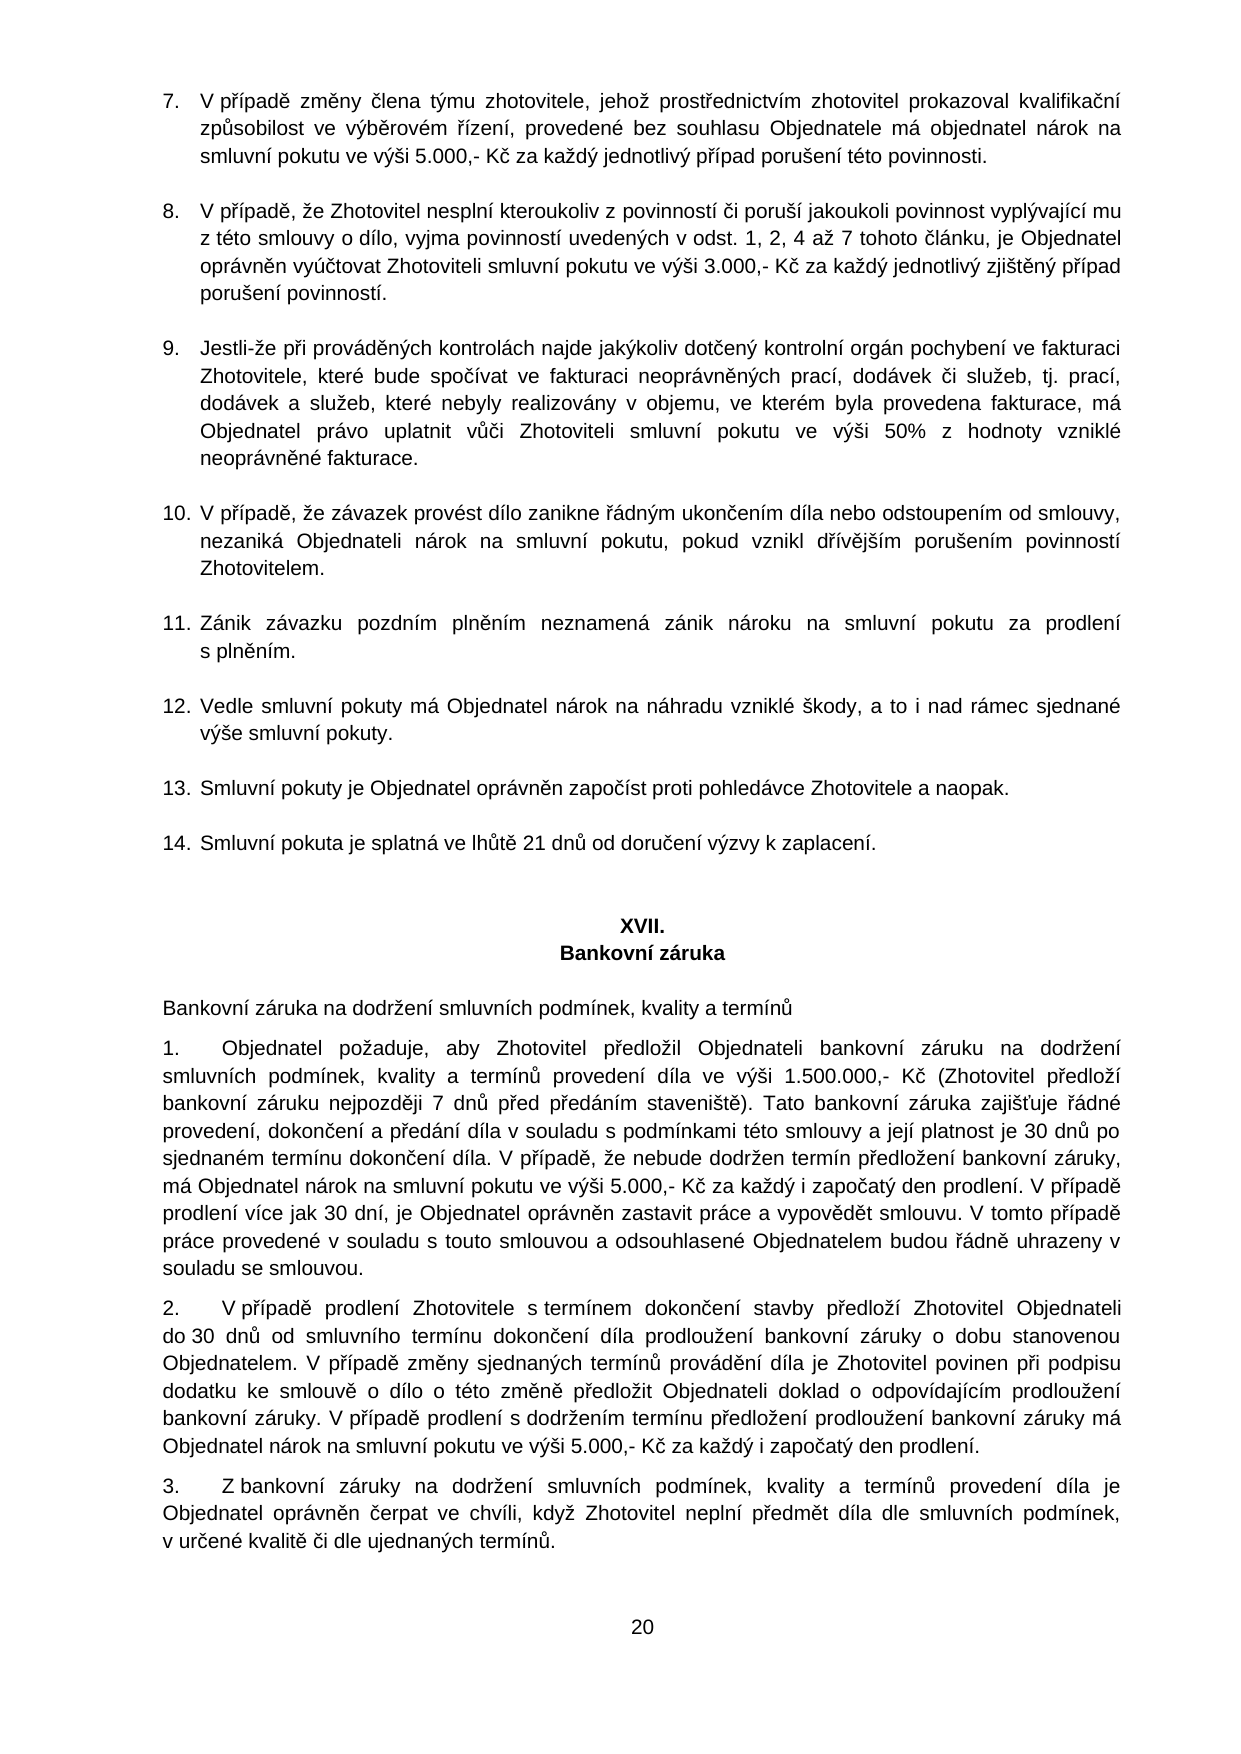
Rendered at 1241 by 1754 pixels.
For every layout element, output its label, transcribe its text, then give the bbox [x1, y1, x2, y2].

list V případě změny člena týmu zhotovitele, jehož prostřednictvím zhotovitel prokazoval kvalifikační způsobilost ve výběrovém řízení, provedené bez souhlasu Objednatele má objednatel nárok na smluvní pokutu ve výši 5.000,- Kč za každý jednotlivý případ porušení této povinnosti. [162, 89, 1122, 168]
list V případě, že Zhotovitel nesplní kteroukoliv z povinností či poruší jakoukoli povinnost vyplývající mu z této smlouvy o dílo, vyjma povinností uvedených v odst. 1, 2, 4 až 7 tohoto článku, je Objednatel oprávněn vyúčtovat Zhotoviteli smluvní pokutu ve výši 3.000,- Kč za každý jednotlivý zjištěný případ porušení povinností. [162, 199, 1122, 305]
list Smluvní pokuta je splatná ve lhůtě 21 dnů od doručení výzvy k zaplacení. [162, 831, 1122, 855]
list Objednatel požaduje, aby Zhotovitel předložil Objednateli bankovní záruku na dodržení smluvních podmínek, kvality a termínů provedení díla ve výši 1.500.000,- Kč (Zhotovitel předloží bankovní záruku nejpozději 7 dnů před předáním staveniště). Tato bankovní záruka zajišťuje řádné provedení, dokončení a předání díla v souladu s podmínkami této smlouvy a její platnost je 30 dnů po sjednaném termínu dokončení díla. V případě, že nebude dodržen termín předložení bankovní záruky, má Objednatel nárok na smluvní pokutu ve výši 5.000,- Kč za každý i započatý den prodlení. V případě prodlení více jak 30 dní, je Objednatel oprávněn zastavit práce a vypovědět smlouvu. V tomto případě práce provedené v souladu s touto smlouvou a odsouhlasené Objednatelem budou řádně uhrazeny v souladu se smlouvou. [162, 1036, 1122, 1280]
list V případě, že závazek provést dílo zanikne řádným ukončením díla nebo odstoupením od smlouvy, nezaniká Objednateli nárok na smluvní pokutu, pokud vznikl dřívějším porušením povinností Zhotovitelem. [162, 501, 1122, 580]
text XVII. [162, 914, 1122, 938]
list V případě prodlení Zhotovitele s termínem dokončení stavby předloží Zhotovitel Objednateli do 30 dnů od smluvního termínu dokončení díla prodloužení bankovní záruky o dobu stanovenou Objednatelem. V případě změny sjednaných termínů provádění díla je Zhotovitel povinen při podpisu dodatku ke smlouvě o dílo o této změně předložit Objednateli doklad o odpovídajícím prodloužení bankovní záruky. V případě prodlení s dodržením termínu předložení prodloužení bankovní záruky má Objednatel nárok na smluvní pokutu ve výši 5.000,- Kč za každý i započatý den prodlení. [162, 1296, 1122, 1458]
list Jestli-že při prováděných kontrolách najde jakýkoliv dotčený kontrolní orgán pochybení ve fakturaci Zhotovitele, které bude spočívat ve fakturaci neoprávněných prací, dodávek či služeb, tj. prací, dodávek a služeb, které nebyly realizovány v objemu, ve kterém byla provedena fakturace, má Objednatel právo uplatnit vůči Zhotoviteli smluvní pokutu ve výši 50% z hodnoty vzniklé neoprávněné fakturace. [162, 336, 1122, 470]
list Vedle smluvní pokuty má Objednatel nárok na náhradu vzniklé škody, a to i nad rámec sjednané výše smluvní pokuty. [162, 694, 1122, 745]
list Zánik závazku pozdním plněním neznamená zánik nároku na smluvní pokutu za prodlení s plněním. [162, 611, 1122, 663]
text Bankovní záruka na dodržení smluvních podmínek, kvality a termínů [162, 996, 1122, 1020]
list Smluvní pokuty je Objednatel oprávněn započíst proti pohledávce Zhotovitele a naopak. [162, 776, 1122, 800]
list Z bankovní záruky na dodržení smluvních podmínek, kvality a termínů provedení díla je Objednatel oprávněn čerpat ve chvíli, když Zhotovitel neplní předmět díla dle smluvních podmínek, v určené kvalitě či dle ujednaných termínů. [162, 1474, 1122, 1553]
text Bankovní záruka [162, 941, 1122, 965]
